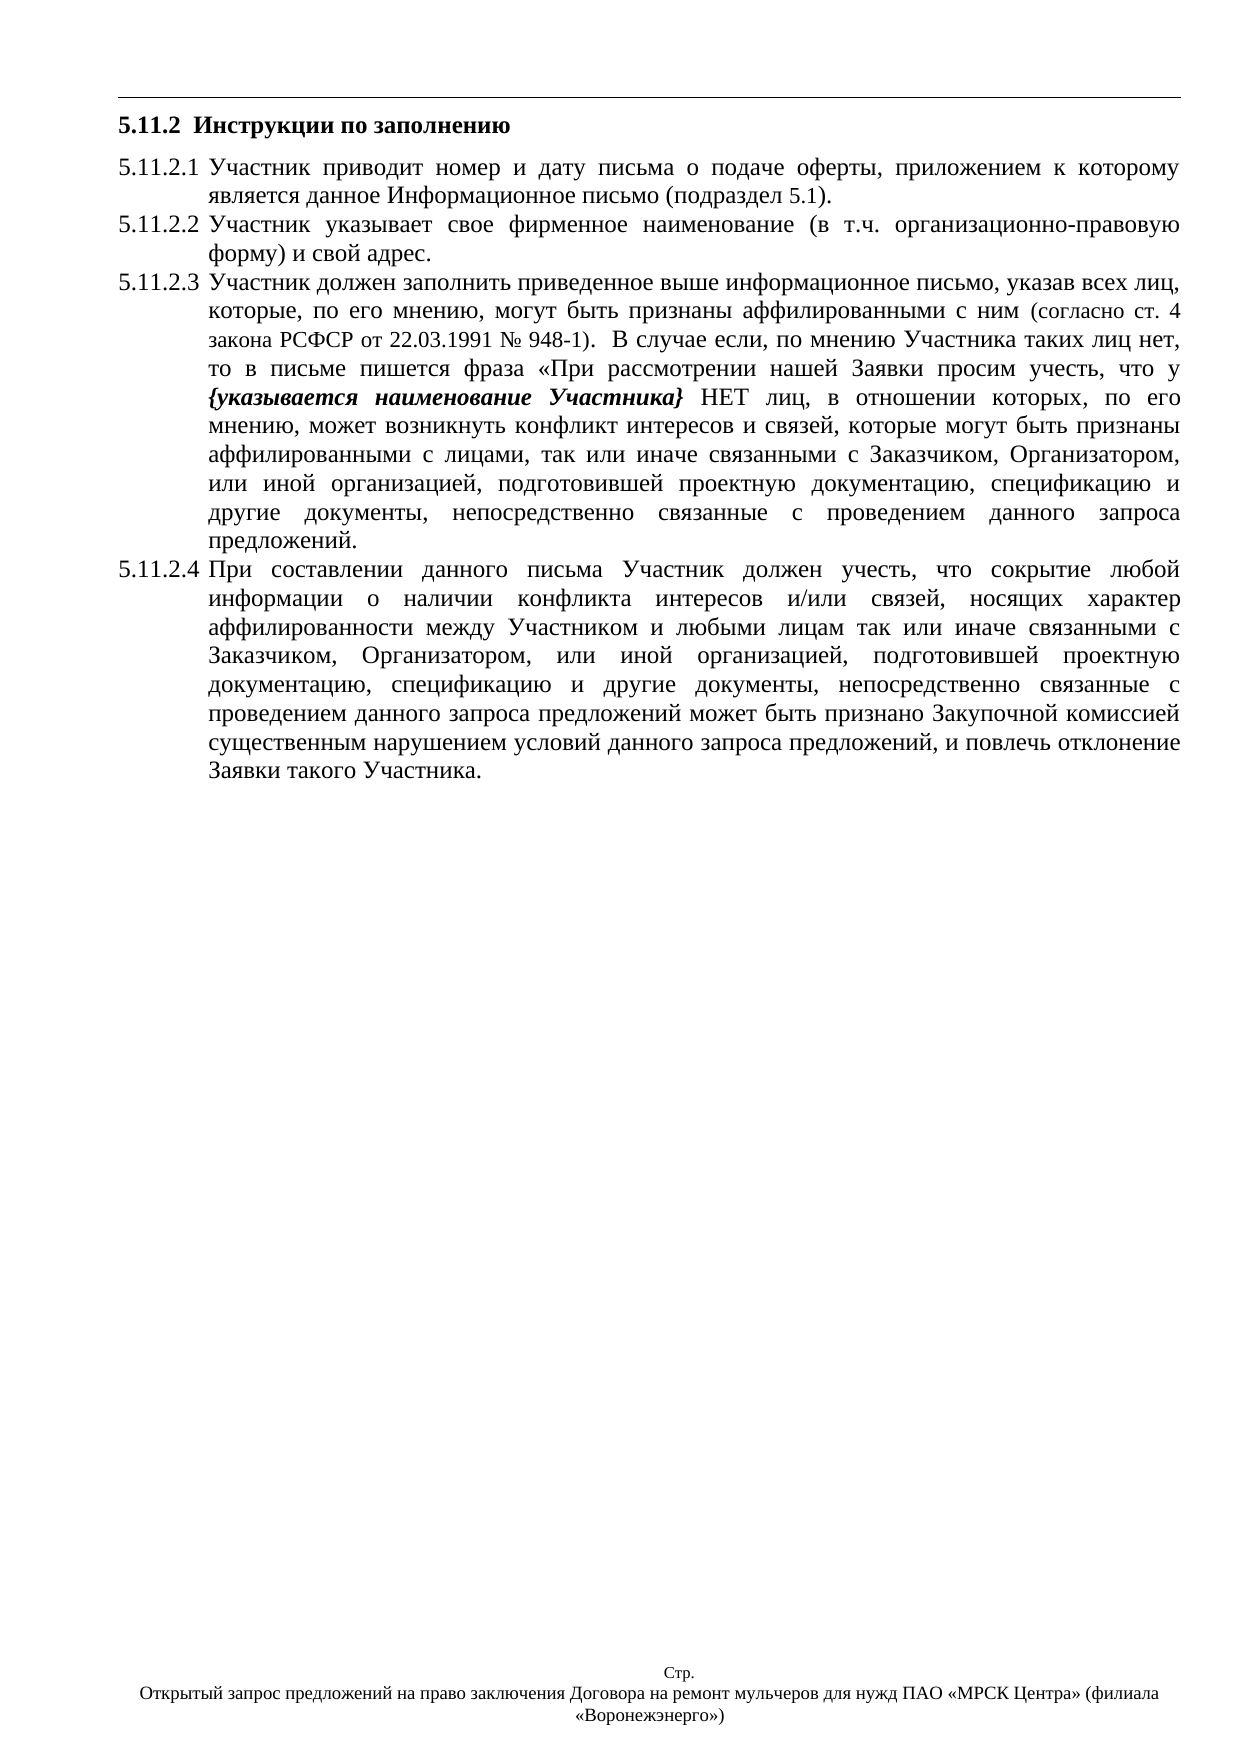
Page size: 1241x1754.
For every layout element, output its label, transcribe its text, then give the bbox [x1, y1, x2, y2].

list Участник должен заполнить приведенное выше информационное письмо, указав всех лиц, которые, по его мнению, могут быть признаны аффилированными с ним (согласно ст. 4 закона РСФСР от 22.03.1991 № 948-1). В случае если, по мнению Участника таких лиц нет, то в письме пишется фраза «При рассмотрении нашей Заявки просим учесть, что у {указывается наименование Участника} НЕТ лиц, в отношении которых, по его мнению, может возникнуть конфликт интересов и связей, которые могут быть признаны аффилированными с лицами, так или иначе связанными с Заказчиком, Организатором, или иной организацией, подготовившей проектную документацию, спецификацию и другие документы, непосредственно связанные с проведением данного запроса предложений. [118, 267, 1181, 554]
list При составлении данного письма Участник должен учесть, что сокрытие любой информации о наличии конфликта интересов и/или связей, носящих характер аффилированности между Участником и любыми лицам так или иначе связанными с Заказчиком, Организатором, или иной организацией, подготовившей проектную документацию, спецификацию и другие документы, непосредственно связанные с проведением данного запроса предложений может быть признано Закупочной комиссией существенным нарушением условий данного запроса предложений, и повлечь отклонение Заявки такого Участника. [118, 554, 1181, 784]
list Участник приводит номер и дату письма о подаче оферты, приложением к которому является данное Информационное письмо (подраздел 5.1). [118, 152, 1181, 209]
list Участник указывает свое фирменное наименование (в т.ч. организационно-правовую форму) и свой адрес. [118, 209, 1181, 267]
subtitle Инструкции по заполнению [118, 111, 1181, 139]
